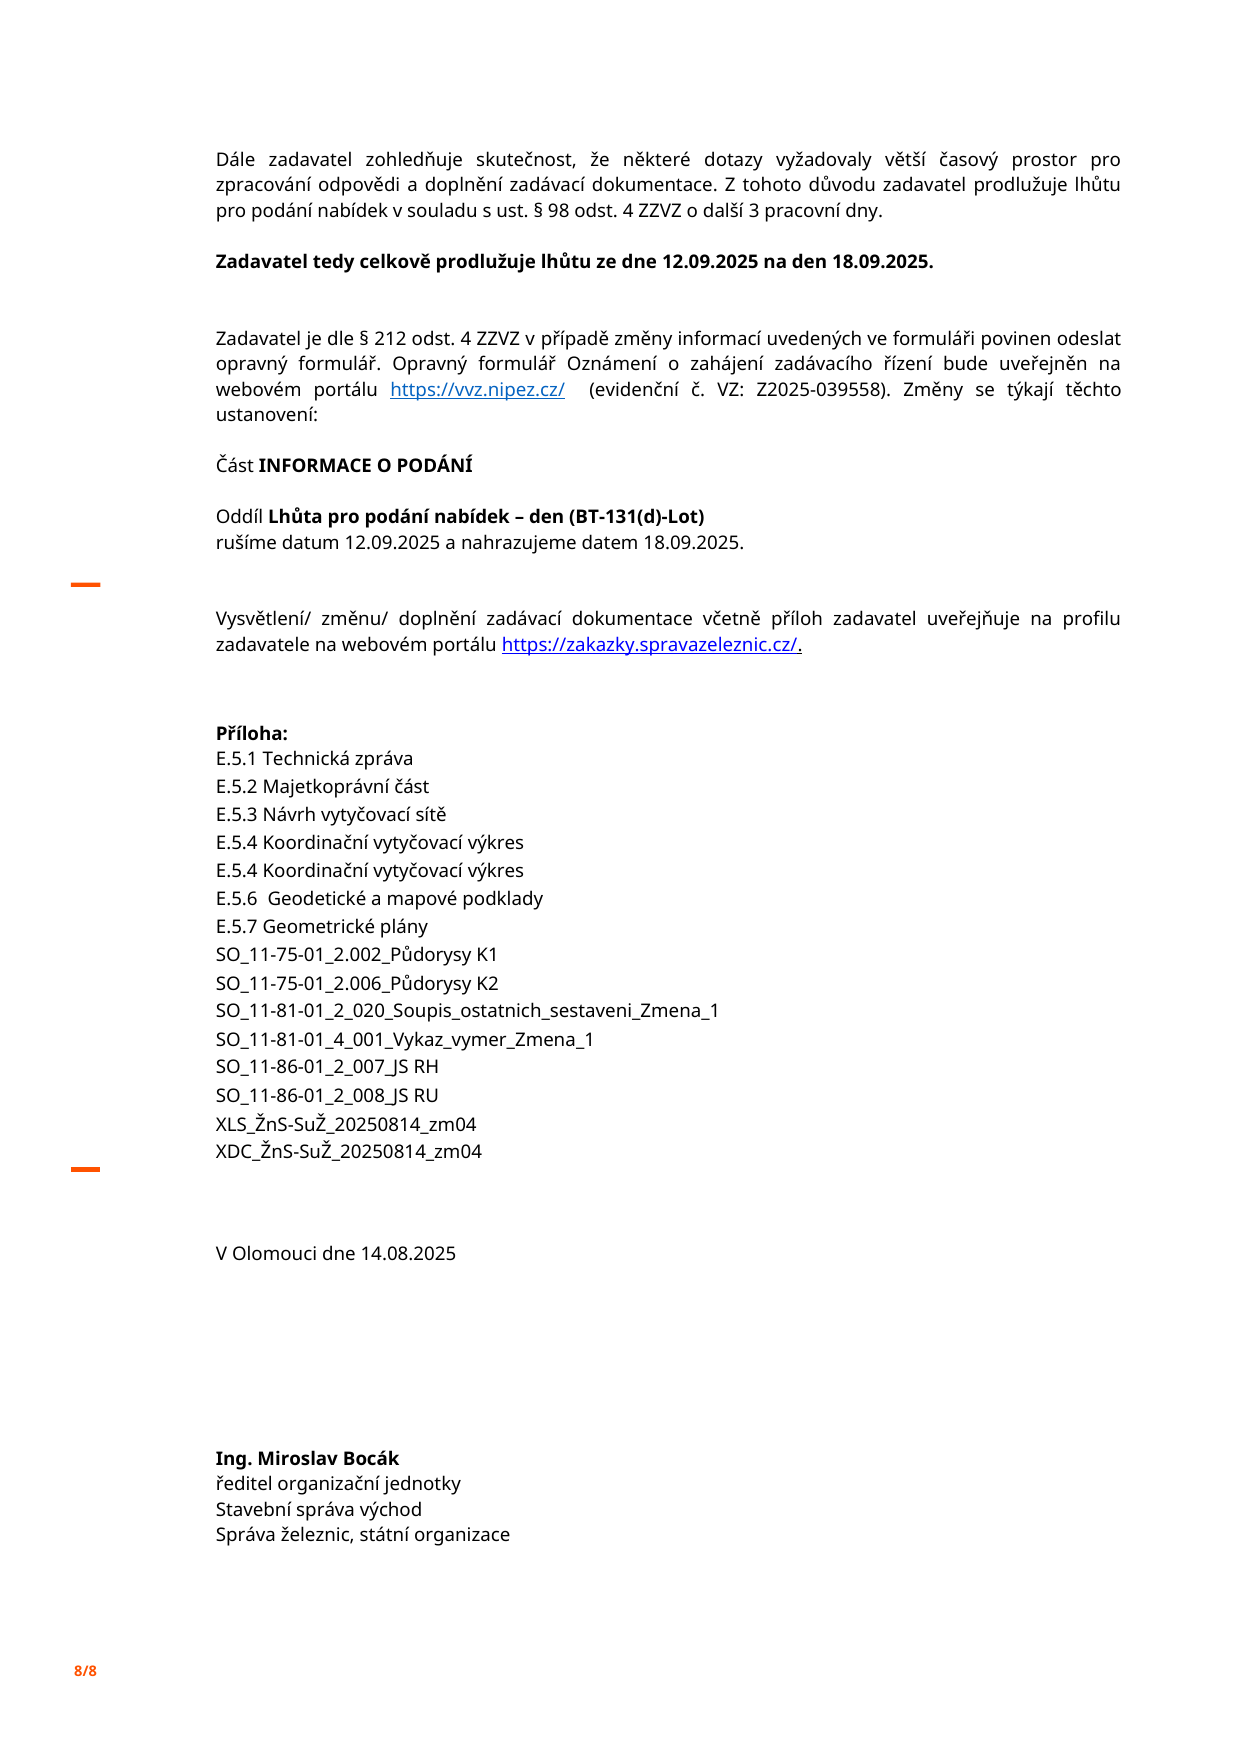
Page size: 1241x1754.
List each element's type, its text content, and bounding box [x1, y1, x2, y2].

text V Olomouci dne 14.08.2025 [216, 1241, 1122, 1266]
text SO_11-86-01_2_007_JS RH [216, 1054, 1122, 1079]
text SO_11-81-01_4_001_Vykaz_vymer_Zmena_1 [216, 1026, 1122, 1051]
text E.5.2 Majetkoprávní část [216, 774, 1122, 799]
text SO_11-81-01_2_020_Soupis_ostatnich_sestaveni_Zmena_1 [216, 998, 1122, 1023]
text SO_11-75-01_2.006_Půdorysy K2 [216, 970, 1122, 995]
text Zadavatel je dle § 212 odst. 4 ZZVZ v případě změny informací uvedených ve formuláři povinen odeslat opravný formulář. Opravný formulář Oznámení o zahájení zadávacího řízení bude uveřejněn na webovém portálu https://vvz.nipez.cz/ (evidenční č. VZ: Z2025-039558). Změny se týkají těchto ustanovení: [216, 325, 1122, 427]
text Oddíl Lhůta pro podání nabídek – den (BT-131(d)-Lot) [216, 503, 1122, 529]
text Správa železnic, státní organizace [216, 1521, 1122, 1547]
text E.5.3 Návrh vytyčovací sítě [216, 802, 1122, 827]
text rušíme datum 12.09.2025 a nahrazujeme datem 18.09.2025. [216, 529, 1122, 554]
text Příloha: [216, 720, 1122, 746]
text Vysvětlení/ změnu/ doplnění zadávací dokumentace včetně příloh zadavatel uveřejňuje na profilu zadavatele na webovém portálu https://zakazky.spravazeleznic.cz/. [216, 606, 1122, 657]
text Část INFORMACE O PODÁNÍ [216, 452, 1122, 478]
text XLS_ŽnS-SuŽ_20250814_zm04 [216, 1110, 1122, 1137]
text Ing. Miroslav Bocák [216, 1445, 1122, 1470]
text E.5.4 Koordinační vytyčovací výkres [216, 830, 1122, 855]
text SO_11-86-01_2_008_JS RU [216, 1082, 1122, 1107]
text Stavební správa východ [216, 1496, 1122, 1521]
text E.5.4 Koordinační vytyčovací výkres [216, 858, 1122, 883]
text E.5.1 Technická zpráva [216, 746, 1122, 771]
text ředitel organizační jednotky [216, 1470, 1122, 1496]
text XDC_ŽnS-SuŽ_20250814_zm04 [216, 1137, 1122, 1164]
text Zadavatel tedy celkově prodlužuje lhůtu ze dne 12.09.2025 na den 18.09.2025. [216, 248, 1122, 274]
text Dále zadavatel zohledňuje skutečnost, že některé dotazy vyžadovaly větší časový prostor pro zpracování odpovědi a doplnění zadávací dokumentace. Z tohoto důvodu zadavatel prodlužuje lhůtu pro podání nabídek v souladu s ust. § 98 odst. 4 ZZVZ o další 3 pracovní dny. [216, 146, 1122, 223]
text SO_11-75-01_2.002_Půdorysy K1 [216, 942, 1122, 967]
text E.5.6 Geodetické a mapové podklady [216, 886, 1122, 911]
text E.5.7 Geometrické plány [216, 914, 1122, 939]
